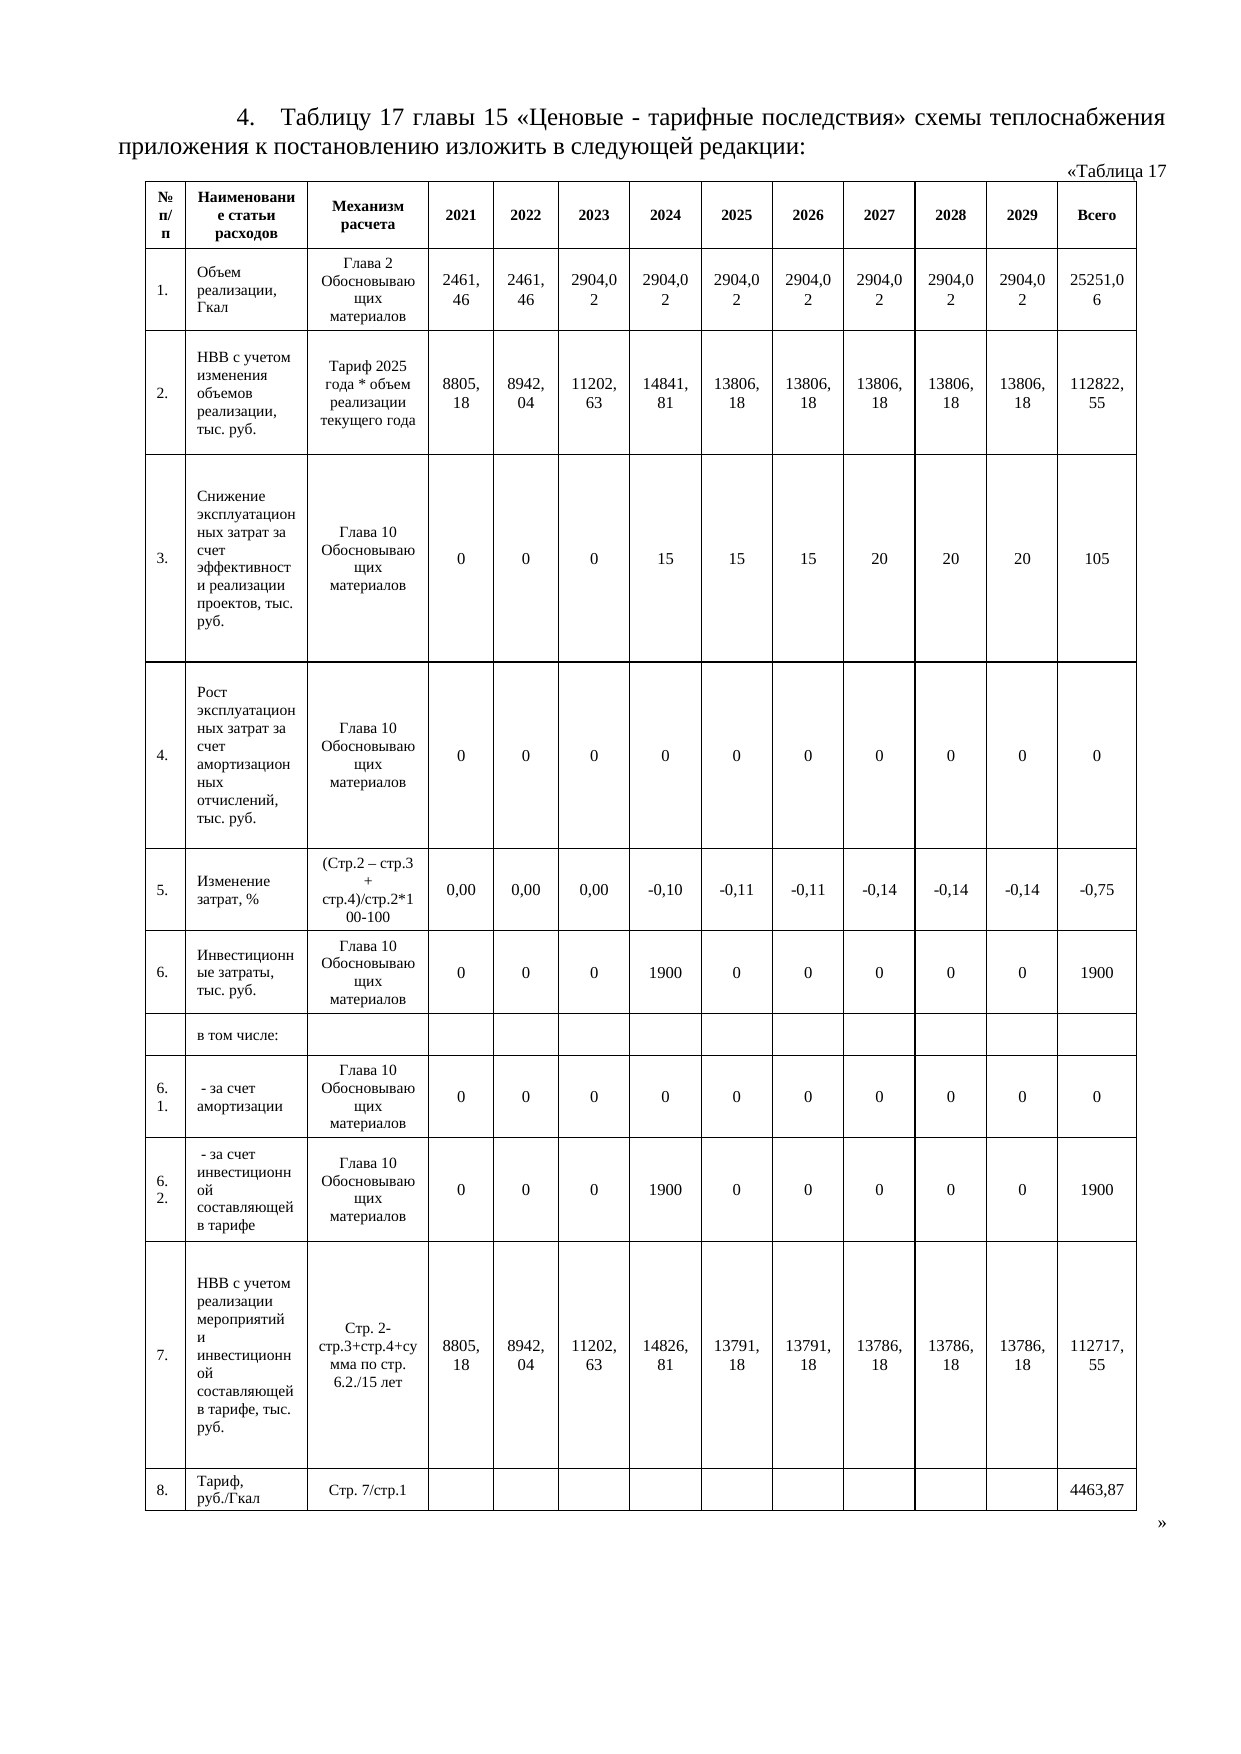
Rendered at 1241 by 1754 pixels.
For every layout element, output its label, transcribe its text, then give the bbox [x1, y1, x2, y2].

table_cell 15 [773, 455, 843, 661]
table_cell 0 [773, 663, 843, 848]
table_cell 0 [702, 1138, 772, 1241]
table_cell Рост эксплуатационных затрат за счет амортизационных отчислений, тыс. руб. [186, 663, 307, 848]
table_cell -0,10 [630, 849, 701, 930]
table_cell 11202,63 [559, 331, 629, 454]
table_cell 0 [429, 663, 493, 848]
table_cell 0 [559, 931, 629, 1013]
table_cell Изменение затрат, % [186, 849, 307, 930]
table_header 2026 [773, 182, 843, 247]
table_cell 8805,18 [429, 331, 493, 454]
table_cell 0 [916, 1138, 986, 1241]
table_header 2024 [630, 182, 701, 247]
table_cell 0 [844, 931, 914, 1013]
table_cell 0 [987, 1056, 1057, 1137]
table_cell [702, 1469, 772, 1509]
table_cell 1900 [630, 931, 701, 1013]
table_cell [494, 1014, 558, 1054]
table_cell 13786,18 [987, 1242, 1057, 1468]
table_header 2023 [559, 182, 629, 247]
table_cell 2904,02 [559, 249, 629, 330]
table_cell 2904,02 [702, 249, 772, 330]
table_cell 2904,02 [987, 249, 1057, 330]
table_cell 0 [773, 1138, 843, 1241]
table_cell 0 [494, 663, 558, 848]
table_cell 7. [146, 1242, 185, 1468]
table_cell 2461,46 [429, 249, 493, 330]
table_cell -0,75 [1058, 849, 1136, 930]
table_cell [916, 1469, 986, 1509]
table_cell 8. [146, 1469, 185, 1509]
table_cell в том числе: [186, 1014, 307, 1054]
table_cell 112822,55 [1058, 331, 1136, 454]
table_cell [559, 1014, 629, 1054]
table_cell 0,00 [559, 849, 629, 930]
table_cell 15 [702, 455, 772, 661]
table_cell 0 [702, 663, 772, 848]
table_cell - за счет инвестиционной составляющей в тарифе [186, 1138, 307, 1241]
table_cell 105 [1058, 455, 1136, 661]
table_header 2021 [429, 182, 493, 247]
table_cell Снижение эксплуатационных затрат за счет эффективности реализации проектов, тыс. руб. [186, 455, 307, 661]
table_cell 14841,81 [630, 331, 701, 454]
table_cell 0 [559, 1138, 629, 1241]
table_cell -0,11 [702, 849, 772, 930]
table_cell [630, 1469, 701, 1509]
table_cell Глава 2 Обосновывающих материалов [308, 249, 428, 330]
table_cell [494, 1469, 558, 1509]
table_cell 2904,02 [773, 249, 843, 330]
table_cell 25251,06 [1058, 249, 1136, 330]
table_cell 0 [494, 1056, 558, 1137]
table_cell Глава 10 Обосновывающих материалов [308, 1138, 428, 1241]
table_cell -0,14 [916, 849, 986, 930]
table_cell (Стр.2 – стр.3 + стр.4)/стр.2*100-100 [308, 849, 428, 930]
table_cell 0 [630, 1056, 701, 1137]
table_cell 0 [916, 1056, 986, 1137]
table_cell 0 [429, 1138, 493, 1241]
table_header 2025 [702, 182, 772, 247]
table_cell 0 [559, 455, 629, 661]
table_cell 2904,02 [630, 249, 701, 330]
table_cell НВВ с учетом изменения объемов реализации, тыс. руб. [186, 331, 307, 454]
table_cell 0,00 [494, 849, 558, 930]
text » [192, 1511, 1167, 1532]
table_cell 8942,04 [494, 1242, 558, 1468]
table_cell Стр. 7/стр.1 [308, 1469, 428, 1509]
table_cell 2461,46 [494, 249, 558, 330]
table_cell 0 [773, 1056, 843, 1137]
table_cell 0 [987, 663, 1057, 848]
table_cell -0,14 [844, 849, 914, 930]
table_cell Глава 10 Обосновывающих материалов [308, 663, 428, 848]
table_cell 13791,18 [702, 1242, 772, 1468]
table_cell 0 [559, 663, 629, 848]
table_cell 0 [429, 455, 493, 661]
table_cell [630, 1014, 701, 1054]
table_cell 0 [630, 663, 701, 848]
table_cell [844, 1014, 914, 1054]
table_header 2029 [987, 182, 1057, 247]
text «Таблица 17 [192, 160, 1167, 181]
table_cell 13786,18 [916, 1242, 986, 1468]
table_cell 0 [916, 663, 986, 848]
table_header 2022 [494, 182, 558, 247]
table_cell 13791,18 [773, 1242, 843, 1468]
table_cell 11202,63 [559, 1242, 629, 1468]
table_cell [987, 1469, 1057, 1509]
table_cell 8942,04 [494, 331, 558, 454]
table_cell [773, 1014, 843, 1054]
table_cell [308, 1014, 428, 1054]
table_cell 13806,18 [773, 331, 843, 454]
table_cell 5. [146, 849, 185, 930]
table_cell Глава 10 Обосновывающих материалов [308, 455, 428, 661]
table_cell 1900 [1058, 1138, 1136, 1241]
table_cell 0 [494, 931, 558, 1013]
table_cell -0,11 [773, 849, 843, 930]
table_cell 0 [1058, 663, 1136, 848]
table_cell 4463,87 [1058, 1469, 1136, 1509]
table_cell - за счет амортизации [186, 1056, 307, 1137]
table_cell 6.2. [146, 1138, 185, 1241]
table_cell 0 [429, 1056, 493, 1137]
table_cell 0 [916, 931, 986, 1013]
table_cell 2904,02 [916, 249, 986, 330]
table_cell 0 [844, 1056, 914, 1137]
table_cell [429, 1469, 493, 1509]
table_cell Глава 10 Обосновывающих материалов [308, 1056, 428, 1137]
table_cell Тариф 2025 года * объем реализации текущего года [308, 331, 428, 454]
table_cell 4. [146, 663, 185, 848]
table_cell 0,00 [429, 849, 493, 930]
table_cell Глава 10 Обосновывающих материалов [308, 931, 428, 1013]
table_cell 20 [844, 455, 914, 661]
table_cell 6.1. [146, 1056, 185, 1137]
table_header Наименование статьи расходов [186, 182, 307, 247]
table_cell 20 [916, 455, 986, 661]
table_cell Объем реализации, Гкал [186, 249, 307, 330]
table_cell [844, 1469, 914, 1509]
table_cell [987, 1014, 1057, 1054]
table_cell 0 [987, 931, 1057, 1013]
table_cell 1. [146, 249, 185, 330]
table_cell 15 [630, 455, 701, 661]
table_cell 0 [1058, 1056, 1136, 1137]
list Таблицу 17 главы 15 «Ценовые - тарифные последствия» схемы теплоснабжения приложения к постановлению изложить в следующей редакции: [118, 102, 1167, 160]
table_cell 1900 [630, 1138, 701, 1241]
table_cell 2. [146, 331, 185, 454]
table_cell [916, 1014, 986, 1054]
table_header 2027 [844, 182, 914, 247]
table_cell 6. [146, 931, 185, 1013]
table_cell [773, 1469, 843, 1509]
table_cell 0 [702, 931, 772, 1013]
table_cell 0 [559, 1056, 629, 1137]
table_header Всего [1058, 182, 1136, 247]
table_cell [429, 1014, 493, 1054]
table_header Механизм расчета [308, 182, 428, 247]
table_cell 0 [773, 931, 843, 1013]
table_header № п/п [146, 182, 185, 247]
table_cell [1058, 1014, 1136, 1054]
table_cell 13806,18 [702, 331, 772, 454]
table_cell 0 [844, 1138, 914, 1241]
table_cell 13786,18 [844, 1242, 914, 1468]
table_cell 1900 [1058, 931, 1136, 1013]
table_cell 3. [146, 455, 185, 661]
table_cell 0 [987, 1138, 1057, 1241]
table_cell [146, 1014, 185, 1054]
table_header 2028 [916, 182, 986, 247]
table_cell 2904,02 [844, 249, 914, 330]
table_cell -0,14 [987, 849, 1057, 930]
table_cell 0 [702, 1056, 772, 1137]
table_cell 13806,18 [844, 331, 914, 454]
table_cell [559, 1469, 629, 1509]
table_cell 13806,18 [916, 331, 986, 454]
table_cell 0 [494, 1138, 558, 1241]
table_cell Стр. 2-стр.3+стр.4+сумма по стр. 6.2./15 лет [308, 1242, 428, 1468]
table_cell 0 [494, 455, 558, 661]
table_cell Инвестиционные затраты, тыс. руб. [186, 931, 307, 1013]
table_cell НВВ с учетом реализации мероприятий и инвестиционной составляющей в тарифе, тыс. руб. [186, 1242, 307, 1468]
table_cell 112717,55 [1058, 1242, 1136, 1468]
table_cell 20 [987, 455, 1057, 661]
table_cell 0 [844, 663, 914, 848]
table_cell 14826,81 [630, 1242, 701, 1468]
table_cell 8805,18 [429, 1242, 493, 1468]
table_cell 0 [429, 931, 493, 1013]
table_cell [702, 1014, 772, 1054]
table_cell Тариф, руб./Гкал [186, 1469, 307, 1509]
table_cell 13806,18 [987, 331, 1057, 454]
